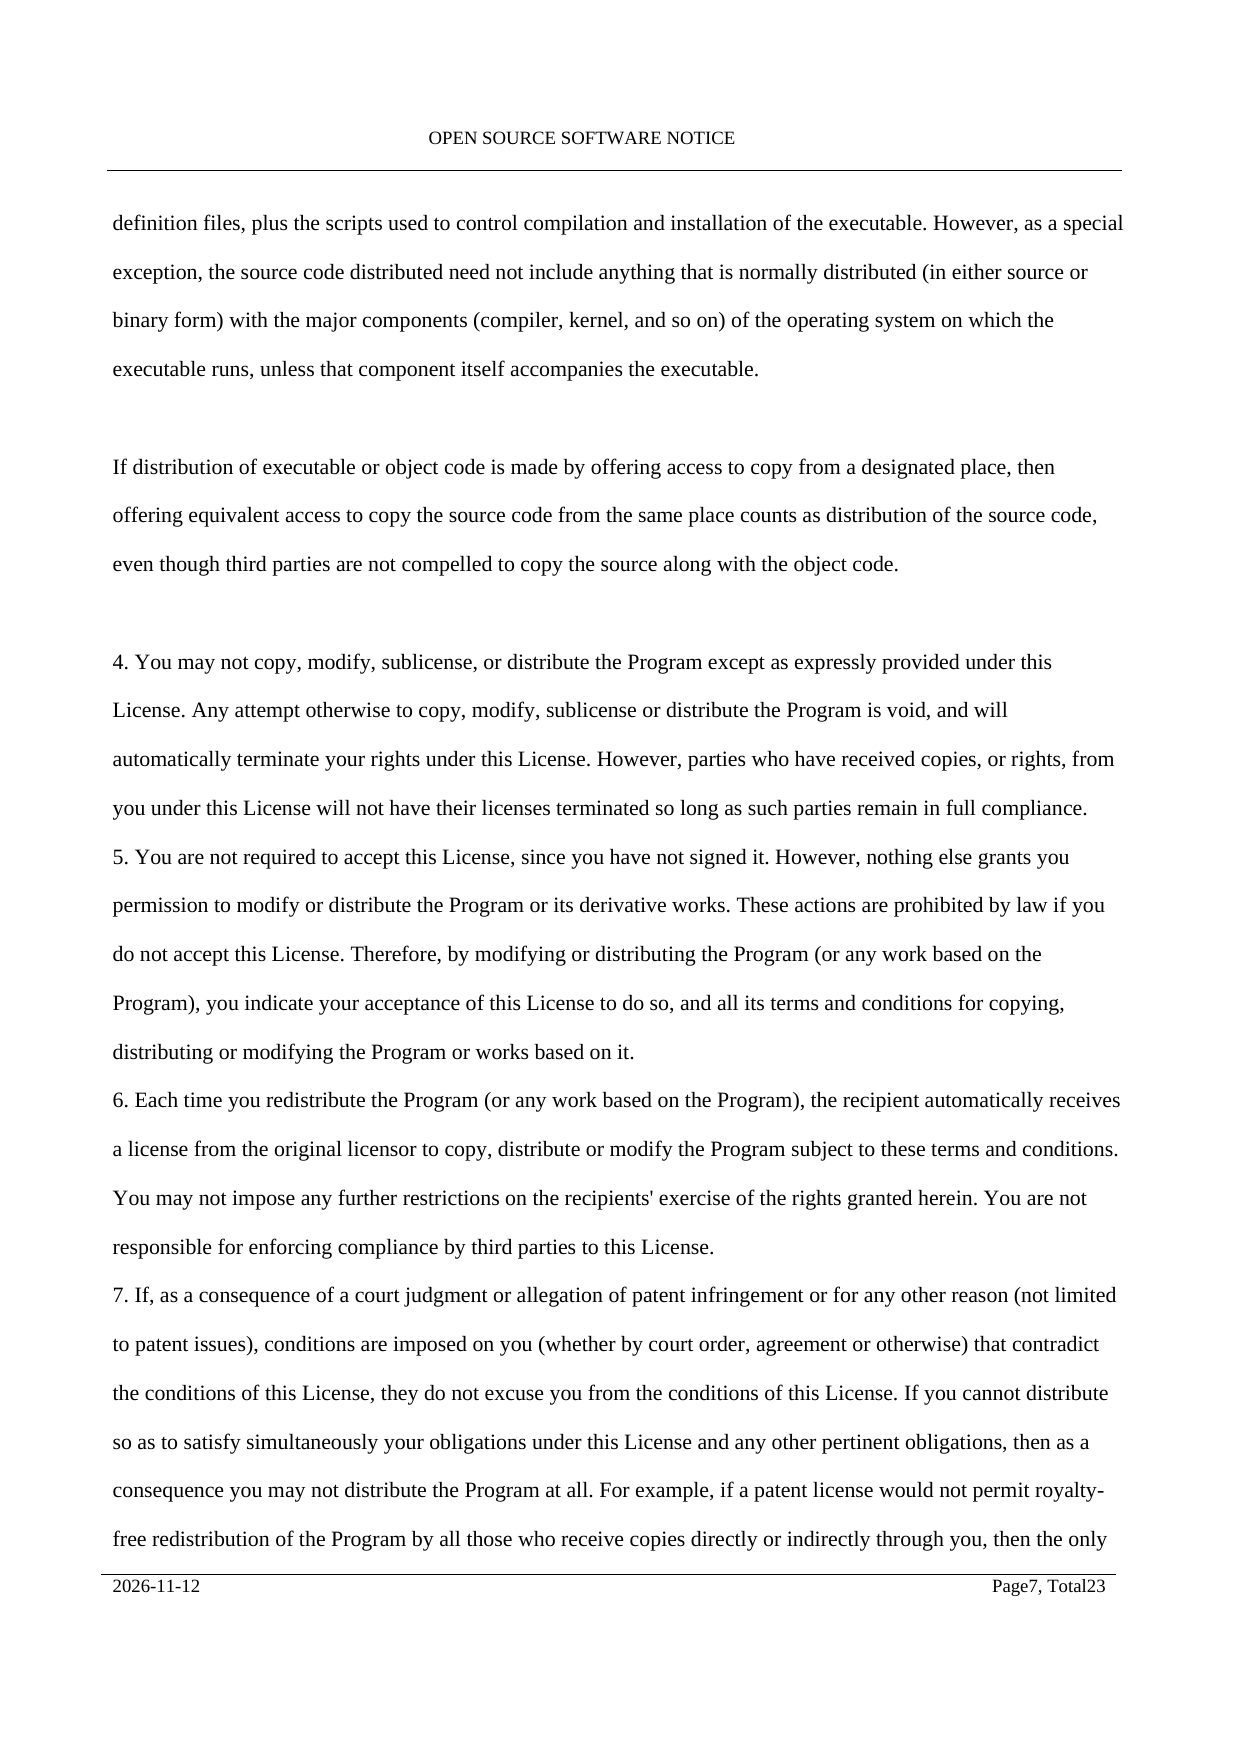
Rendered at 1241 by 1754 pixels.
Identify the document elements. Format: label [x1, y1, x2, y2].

text [112, 206, 1128, 1555]
